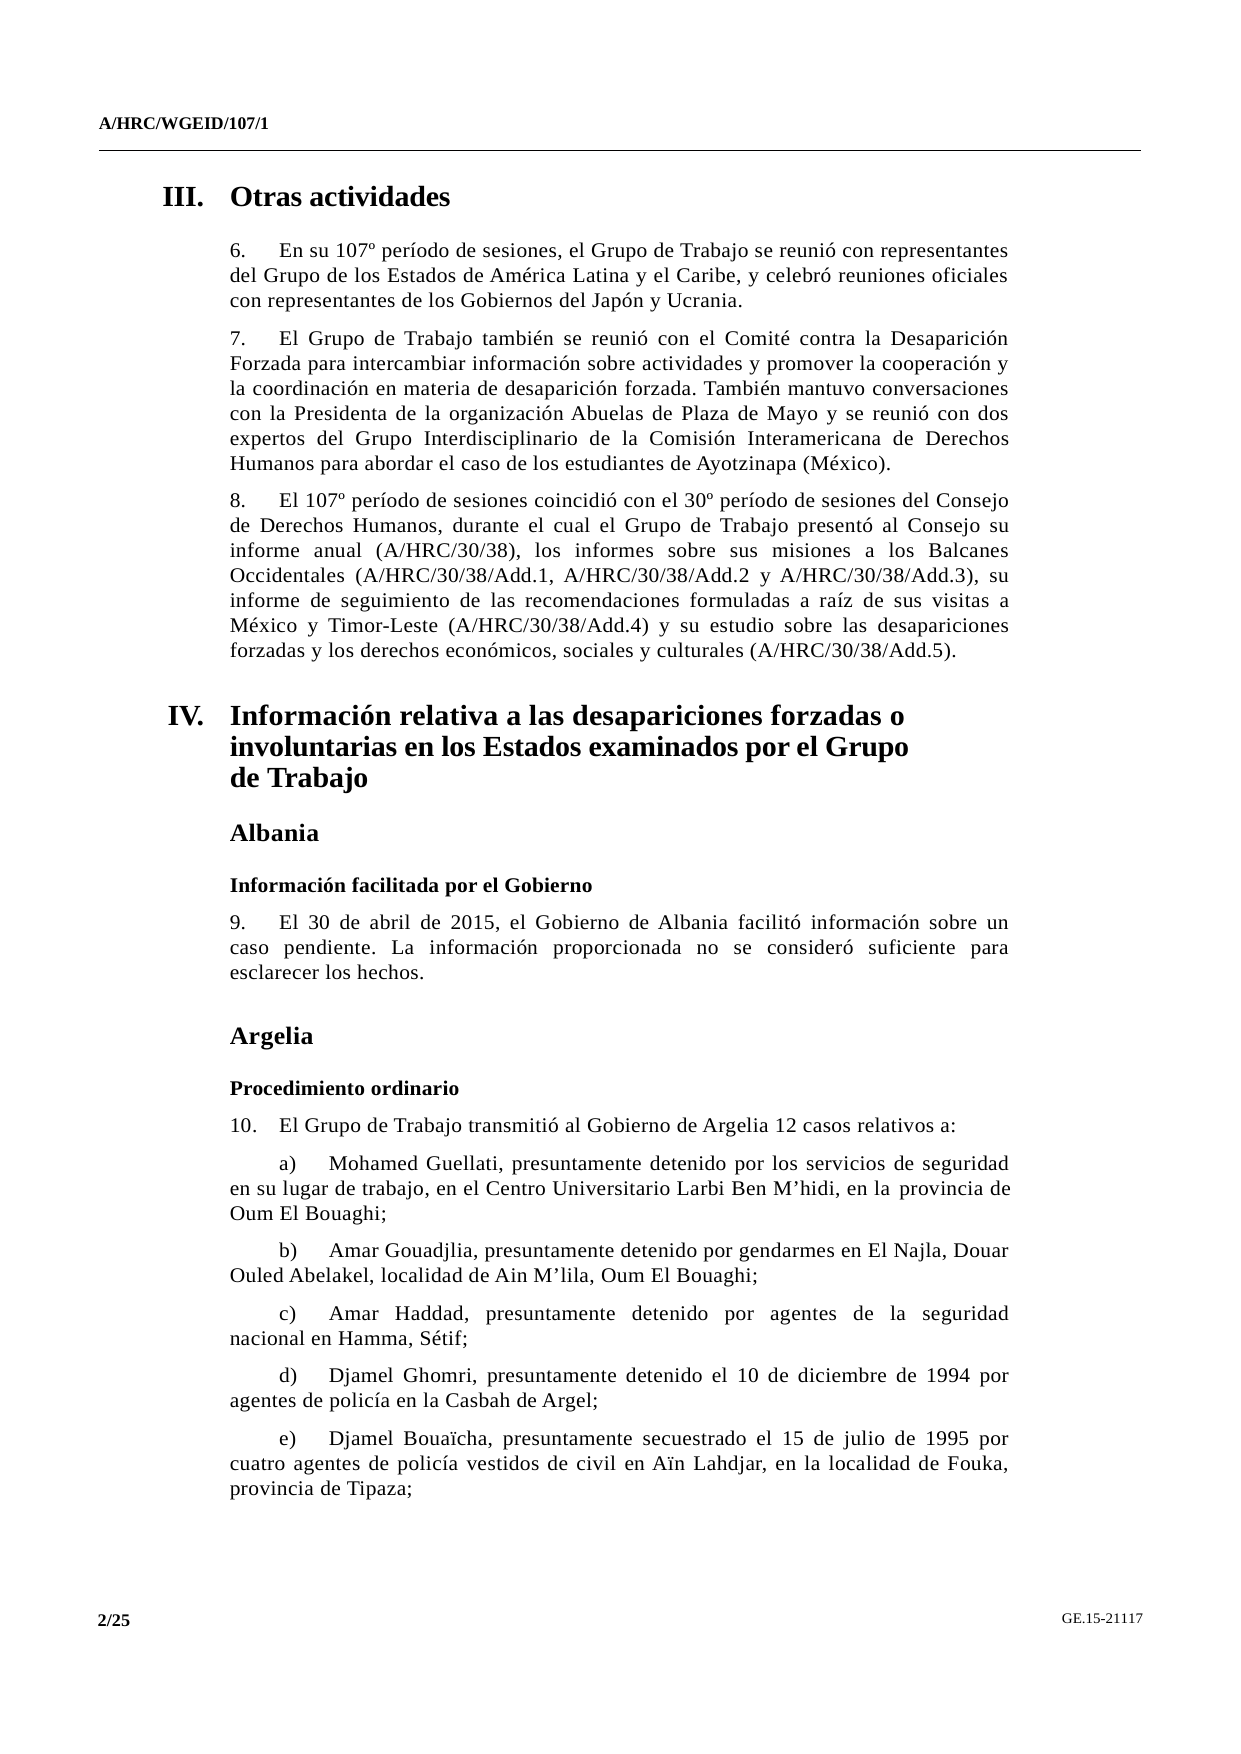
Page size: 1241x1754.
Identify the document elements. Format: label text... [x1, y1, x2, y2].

text c) Amar Haddad, presuntamente detenido por agentes de la seguridad nacional en Hamma, Sétif; [229, 1300, 1011, 1350]
text Albania [97, 819, 1011, 847]
text 7. El Grupo de Trabajo también se reunió con el Comité contra la Desaparición Forzada para intercambiar información sobre actividades y promover la cooperación y la coordinación en materia de desaparición forzada. También mantuvo conversaciones con la Presidenta de la organización Abuelas de Plaza de Mayo y se reunió con dos expertos del Grupo Interdisciplinario de la Comisión Interamericana de Derechos Humanos para abordar el caso de los estudiantes de Ayotzinapa (México). [229, 325, 1011, 475]
text Argelia [97, 1022, 1011, 1050]
text 9. El 30 de abril de 2015, el Gobierno de Albania facilitó información sobre un caso pendiente. La información proporcionada no se consideró suficiente para esclarecer los hechos. [229, 909, 1011, 984]
text 10. El Grupo de Trabajo transmitió al Gobierno de Argelia 12 casos relativos a: [229, 1113, 1011, 1138]
text Procedimiento ordinario [97, 1075, 1011, 1100]
text a) Mohamed Guellati, presuntamente detenido por los servicios de seguridad en su lugar de trabajo, en el Centro Universitario Larbi Ben M’hidi, en la provincia de Oum El Bouaghi; [229, 1150, 1011, 1225]
text e) Djamel Bouaïcha, presuntamente secuestrado el 15 de julio de 1995 por cuatro agentes de policía vestidos de civil en Aïn Lahdjar, en la localidad de Fouka, provincia de Tipaza; [229, 1425, 1011, 1500]
text d) Djamel Ghomri, presuntamente detenido el 10 de diciembre de 1994 por agentes de policía en la Casbah de Argel; [229, 1363, 1011, 1413]
text III. Otras actividades [97, 181, 1011, 213]
text 8. El 107º período de sesiones coincidió con el 30º período de sesiones del Consejo de Derechos Humanos, durante el cual el Grupo de Trabajo presentó al Consejo su informe anual (A/HRC/30/38), los informes sobre sus misiones a los Balcanes Occidentales (A/HRC/30/38/Add.1, A/HRC/30/38/Add.2 y A/HRC/30/38/Add.3), su informe de seguimiento de las recomendaciones formuladas a raíz de sus visitas a México y Timor-Leste (A/HRC/30/38/Add.4) y su estudio sobre las desapariciones forzadas y los derechos económicos, sociales y culturales (A/HRC/30/38/Add.5). [229, 488, 1011, 663]
text 6. En su 107º período de sesiones, el Grupo de Trabajo se reunió con representantes del Grupo de los Estados de América Latina y el Caribe, y celebró reuniones oficiales con representantes de los Gobiernos del Japón y Ucrania. [229, 238, 1011, 313]
text Información facilitada por el Gobierno [97, 872, 1011, 897]
text IV. Información relativa a las desapariciones forzadas o involuntarias en los Estados examinados por el Grupo de Trabajo [97, 700, 1011, 794]
text b) Amar Gouadjlia, presuntamente detenido por gendarmes en El Najla, Douar Ouled Abelakel, localidad de Ain M’lila, Oum El Bouaghi; [229, 1238, 1011, 1288]
